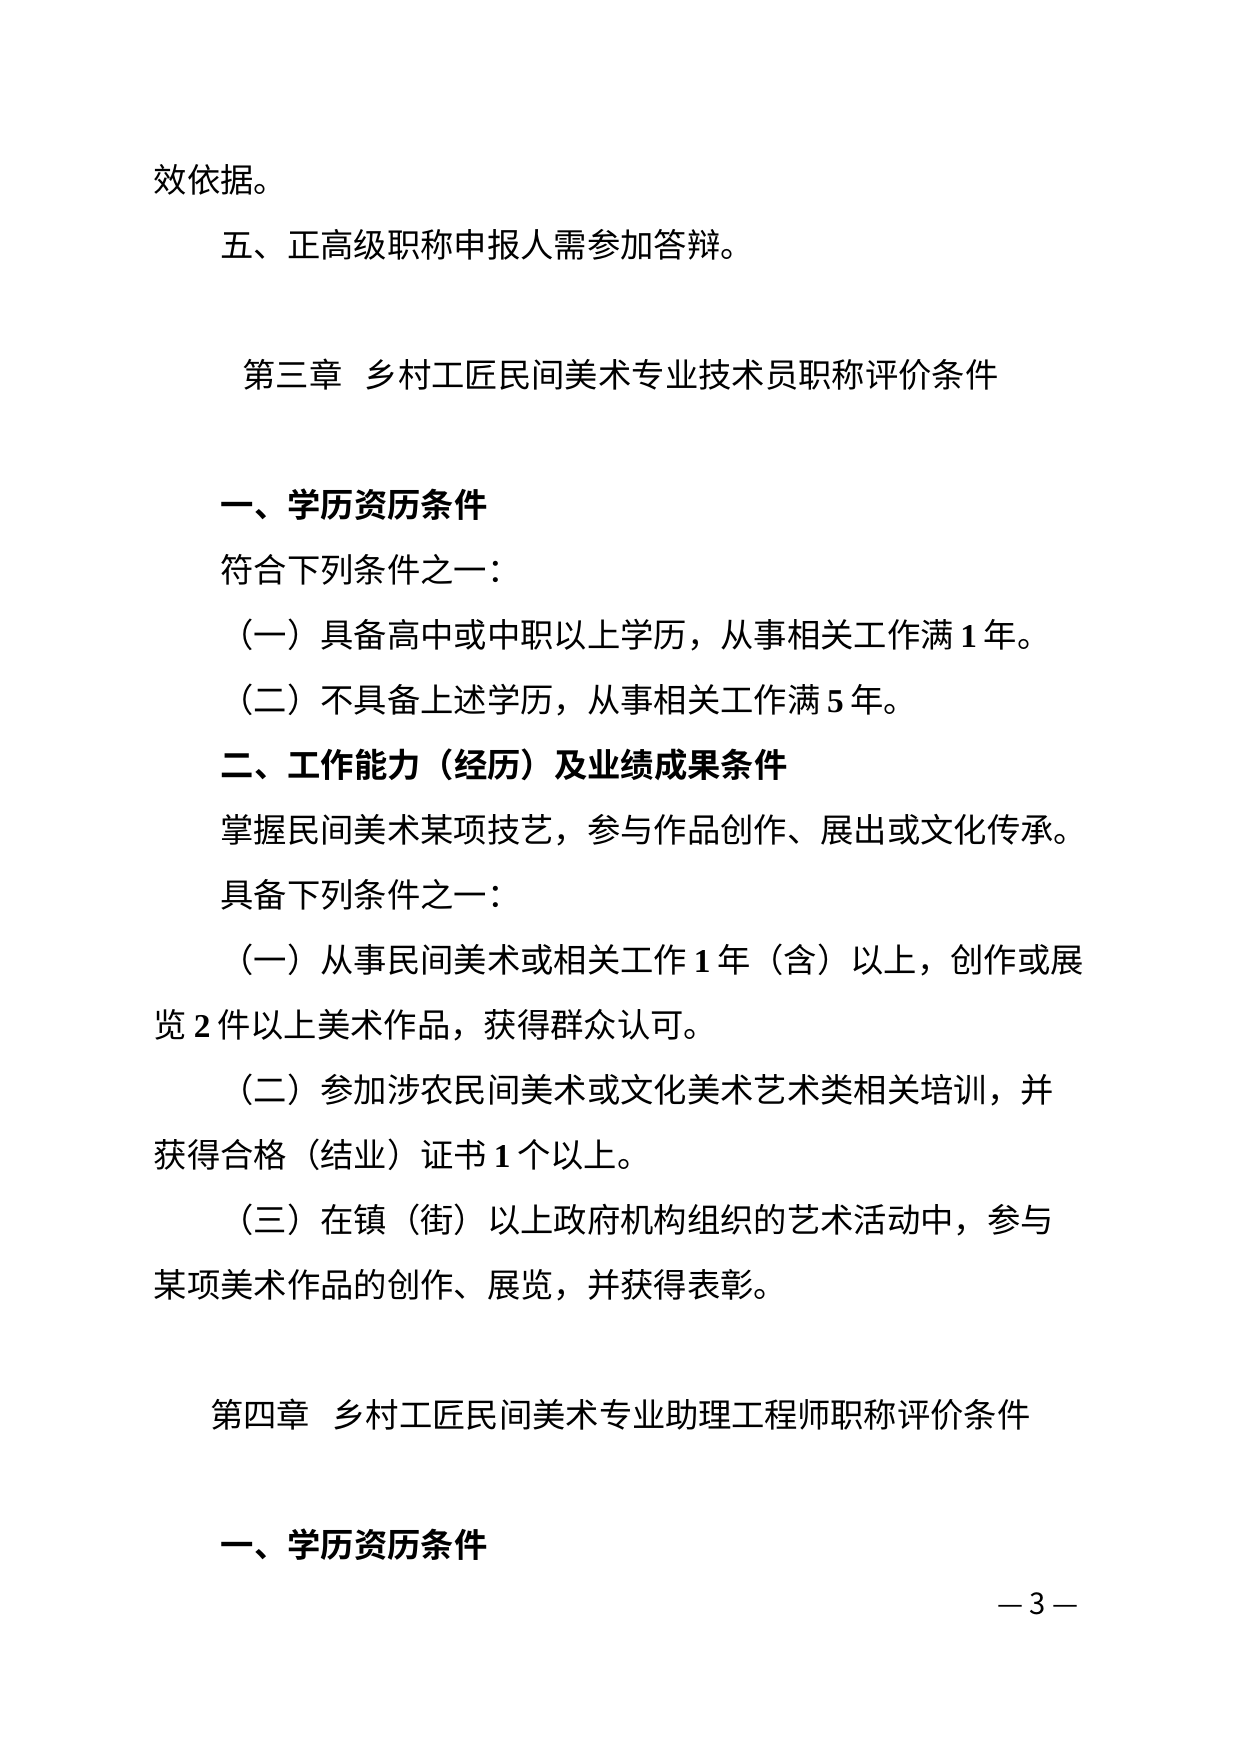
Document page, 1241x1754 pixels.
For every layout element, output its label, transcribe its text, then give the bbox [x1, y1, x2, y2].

text 具备下列条件之一： [153, 861, 1087, 926]
text （二）不具备上述学历，从事相关工作满5年。 [153, 666, 1087, 731]
text （三）在镇（街）以上政府机构组织的艺术活动中，参与某项美术作品的创作、展览，并获得表彰。 [153, 1186, 1087, 1316]
text 五、正高级职称申报人需参加答辩。 [153, 211, 1087, 276]
text 一、学历资历条件 [153, 1511, 1087, 1576]
text 第四章 乡村工匠民间美术专业助理工程师职称评价条件 [153, 1381, 1087, 1446]
text 一、学历资历条件 [153, 471, 1087, 536]
text 第三章 乡村工匠民间美术专业技术员职称评价条件 [153, 341, 1087, 406]
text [153, 146, 1087, 211]
text （一）具备高中或中职以上学历，从事相关工作满1年。 [153, 601, 1087, 666]
text 掌握民间美术某项技艺，参与作品创作、展出或文化传承。 [153, 796, 1087, 861]
text 符合下列条件之一： [153, 536, 1087, 601]
text 二、工作能力（经历）及业绩成果条件 [153, 731, 1087, 796]
text （二）参加涉农民间美术或文化美术艺术类相关培训，并获得合格（结业）证书1个以上。 [153, 1056, 1087, 1186]
text （一）从事民间美术或相关工作1年（含）以上，创作或展览2件以上美术作品，获得群众认可。 [153, 926, 1087, 1056]
